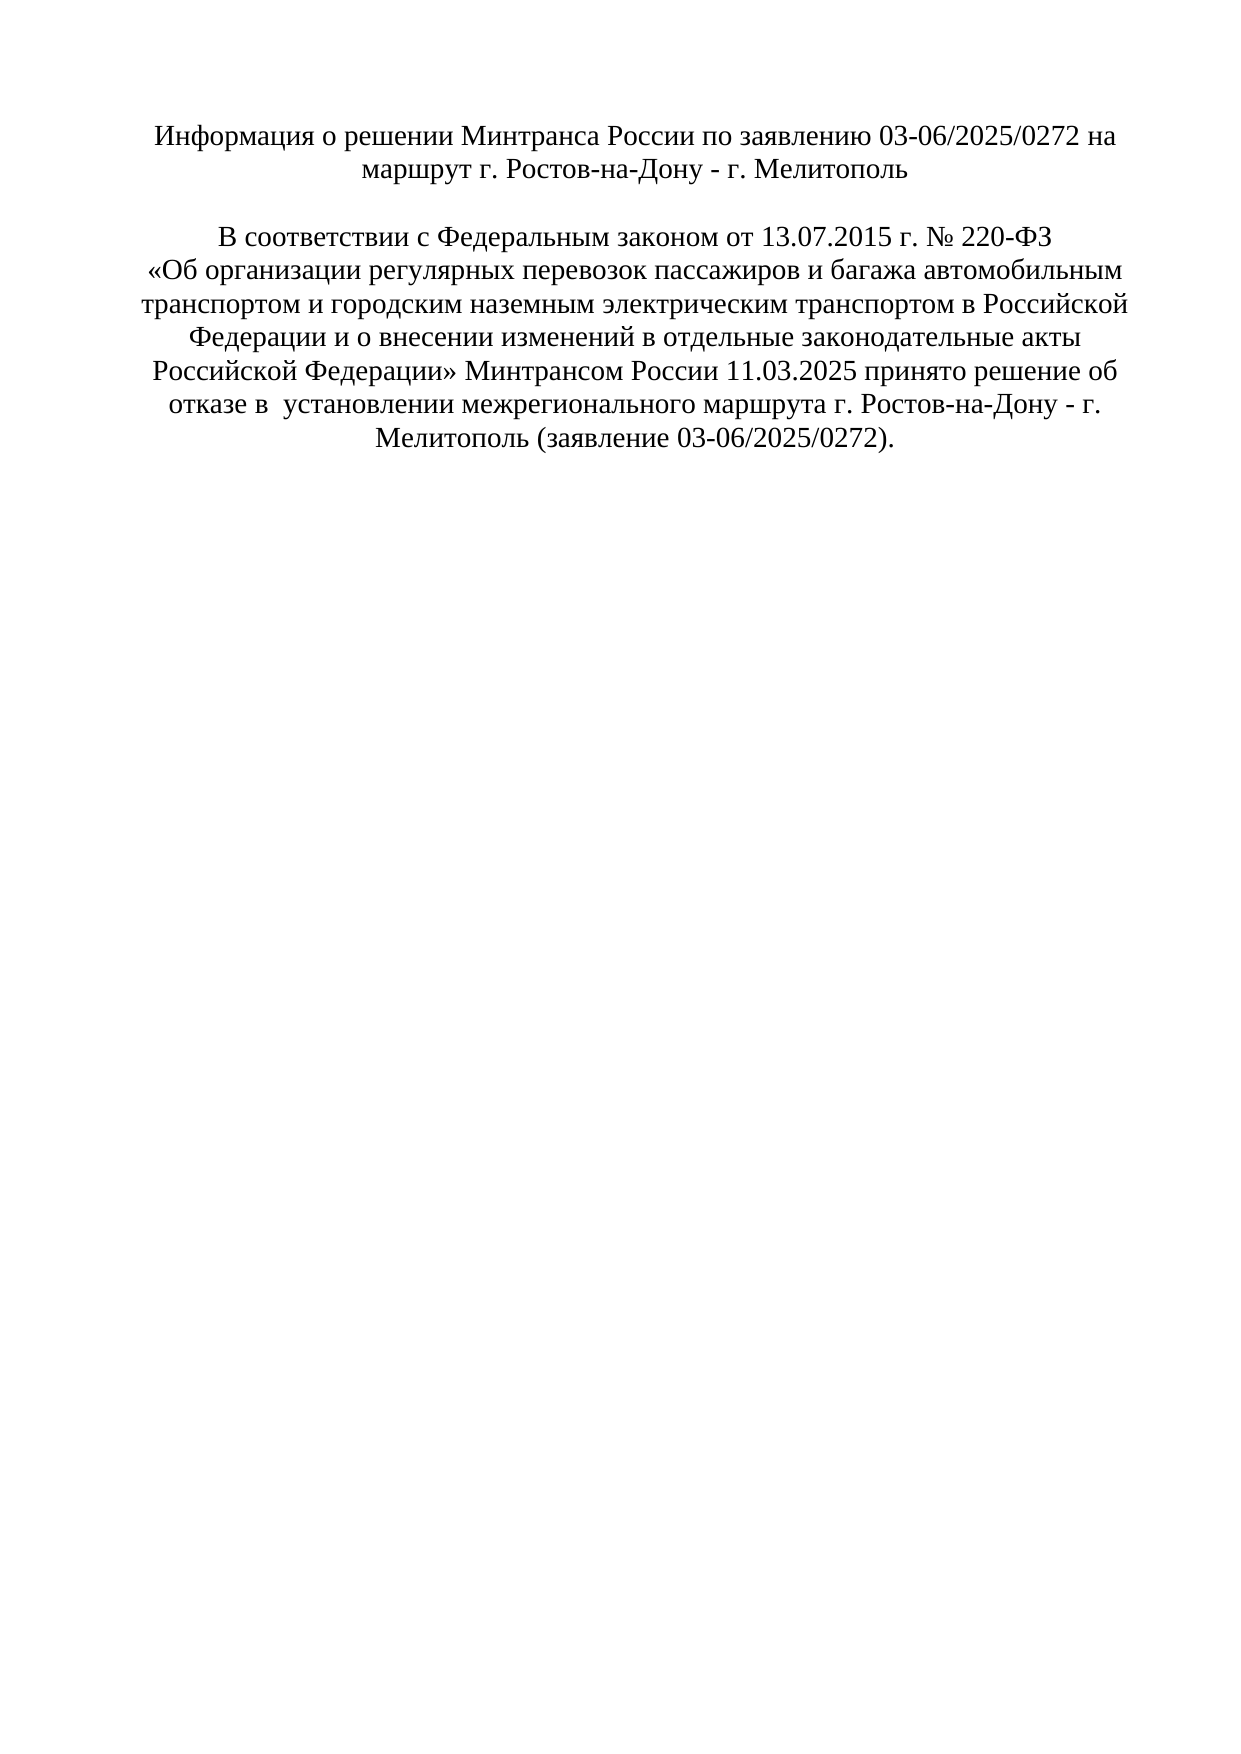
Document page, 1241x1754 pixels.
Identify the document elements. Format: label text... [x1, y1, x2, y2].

text Информация о решении Минтранса России по заявлению 03-06/2025/0272 на маршрут г. Ростов-на-Дону - г. Мелитополь [118, 118, 1152, 185]
text В соответствии с Федеральным законом от 13.07.2015 г. № 220-ФЗ «Об организации регулярных перевозок пассажиров и багажа автомобильным транспортом и городским наземным электрическим транспортом в Российской Федерации и о внесении изменений в отдельные законодательные акты Российской Федерации» Минтрансом России 11.03.2025 принято решение об отказе в установлении межрегионального маршрута г. Ростов-на-Дону - г. Мелитополь (заявление 03-06/2025/0272). [118, 219, 1152, 453]
